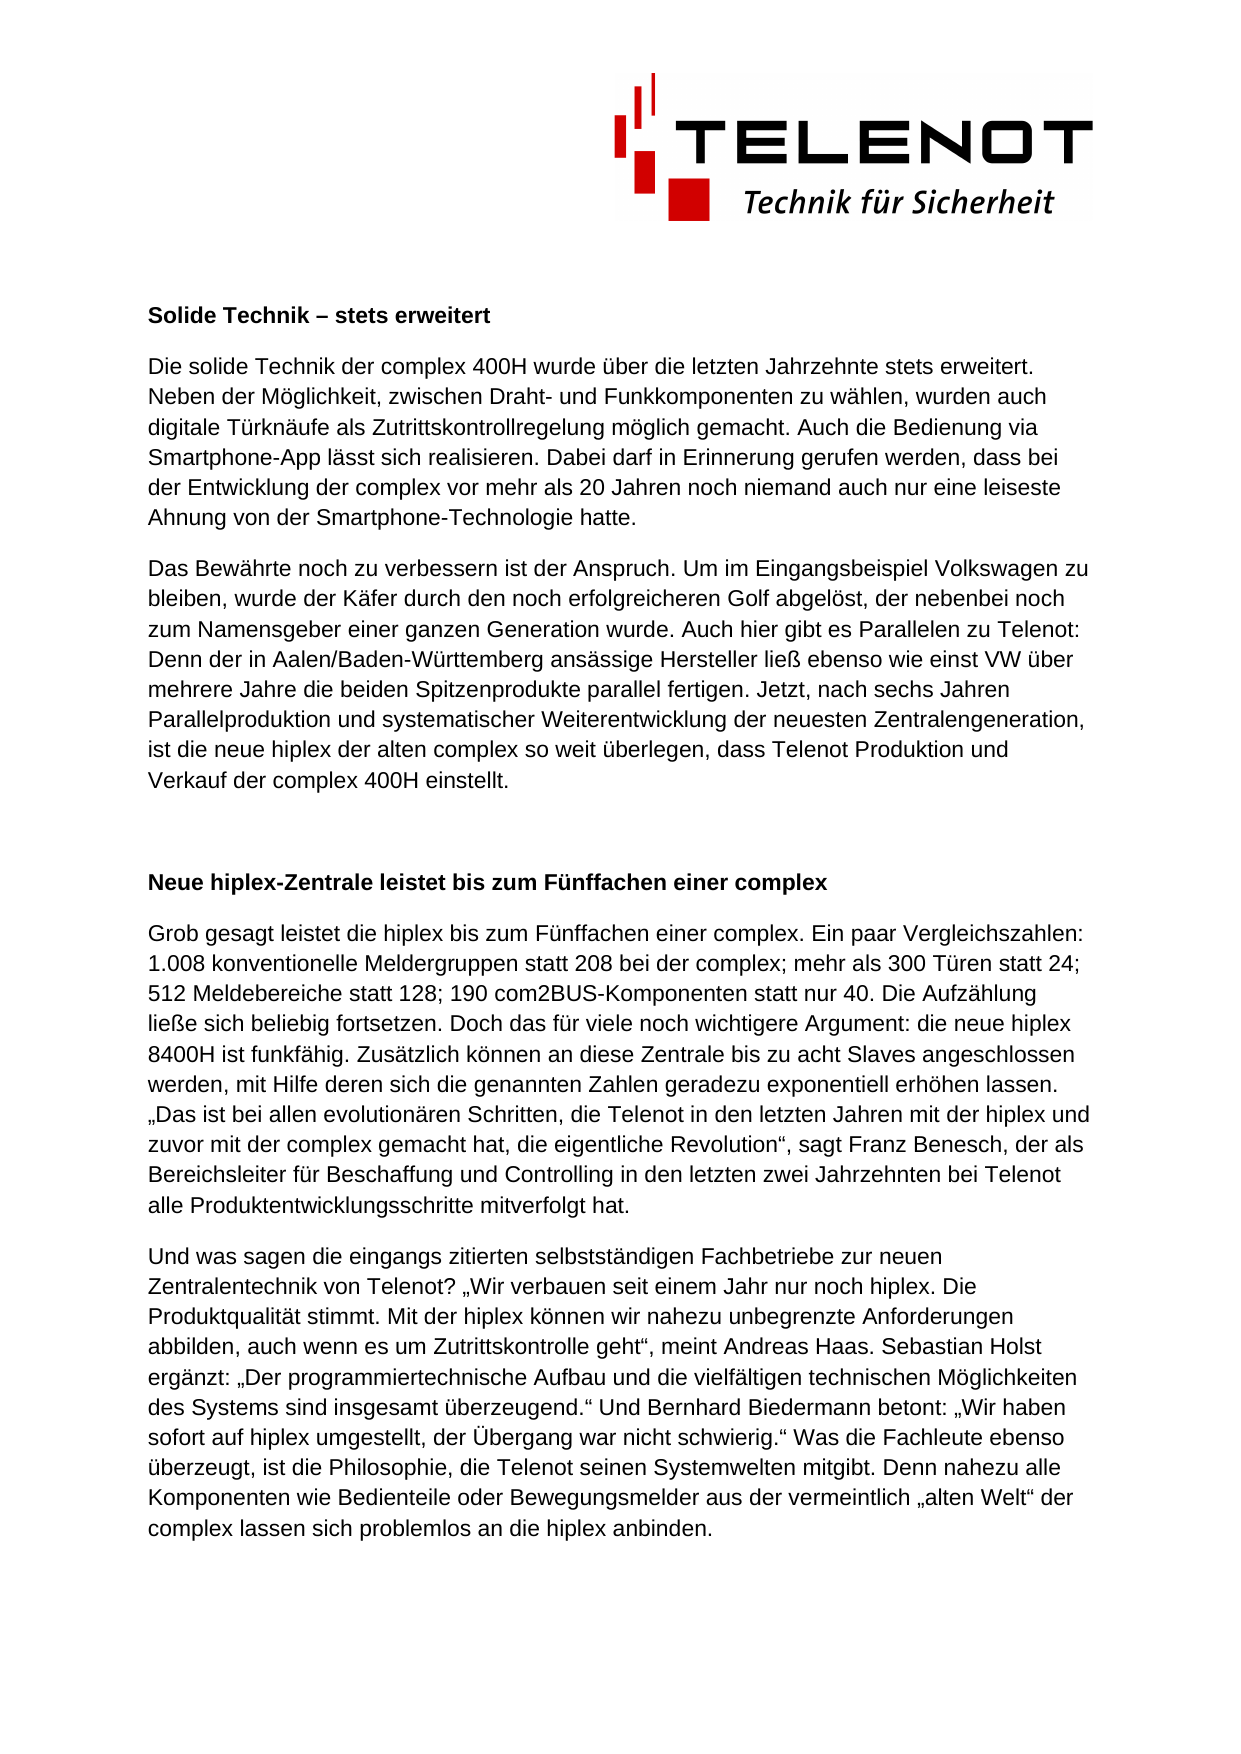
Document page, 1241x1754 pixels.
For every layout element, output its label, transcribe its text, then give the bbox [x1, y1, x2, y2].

text Solide Technik – stets erweitert [148, 302, 1093, 328]
text Das Bewährte noch zu verbessern ist der Anspruch. Um im Eingangsbeispiel Volkswagen zu bleiben, wurde der Käfer durch den noch erfolgreicheren Golf abgelöst, der nebenbei noch zum Namensgeber einer ganzen Generation wurde. Auch hier gibt es Parallelen zu Telenot: Denn der in Aalen/Baden-Württemberg ansässige Hersteller ließ ebenso wie einst VW über mehrere Jahre die beiden Spitzenprodukte parallel fertigen. Jetzt, nach sechs Jahren Parallelproduktion und systematischer Weiterentwicklung der neuesten Zentralengeneration, ist die neue hiplex der alten complex so weit überlegen, dass Telenot Produktion und Verkauf der complex 400H einstellt. [148, 555, 1093, 793]
text Neue hiplex-Zentrale leistet bis zum Fünffachen einer complex [148, 869, 1093, 895]
text Die solide Technik der complex 400H wurde über die letzten Jahrzehnte stets erweitert. Neben der Möglichkeit, zwischen Draht- und Funkkomponenten zu wählen, wurden auch digitale Türknäufe als Zutrittskontrollregelung möglich gemacht. Auch die Bedienung via Smartphone-App lässt sich realisieren. Dabei darf in Erinnerung gerufen werden, dass bei der Entwicklung der complex vor mehr als 20 Jahren noch niemand auch nur eine leiseste Ahnung von der Smartphone-Technologie hatte. [148, 353, 1093, 531]
text Grob gesagt leistet die hiplex bis zum Fünffachen einer complex. Ein paar Vergleichszahlen: 1.008 konventionelle Meldergruppen statt 208 bei der complex; mehr als 300 Türen statt 24; 512 Meldebereiche statt 128; 190 com2BUS-Komponenten statt nur 40. Die Aufzählung ließe sich beliebig fortsetzen. Doch das für viele noch wichtigere Argument: die neue hiplex 8400H ist funkfähig. Zusätzlich können an diese Zentrale bis zu acht Slaves angeschlossen werden, mit Hilfe deren sich die genannten Zahlen geradezu exponentiell erhöhen lassen. „Das ist bei allen evolutionären Schritten, die Telenot in den letzten Jahren mit der hiplex und zuvor mit der complex gemacht hat, die eigentliche Revolution“, sagt Franz Benesch, der als Bereichsleiter für Beschaffung und Controlling in den letzten zwei Jahrzehnten bei Telenot alle Produktentwicklungsschritte mitverfolgt hat. [148, 920, 1093, 1218]
picture [614, 73, 1093, 221]
text Und was sagen die eingangs zitierten selbstständigen Fachbetriebe zur neuen Zentralentechnik von Telenot? „Wir verbauen seit einem Jahr nur noch hiplex. Die Produktqualität stimmt. Mit der hiplex können wir nahezu unbegrenzte Anforderungen abbilden, auch wenn es um Zutrittskontrolle geht“, meint Andreas Haas. Sebastian Holst ergänzt: „Der programmiertechnische Aufbau und die vielfältigen technischen Möglichkeiten des Systems sind insgesamt überzeugend.“ Und Bernhard Biedermann betont: „Wir haben sofort auf hiplex umgestellt, der Übergang war nicht schwierig.“ Was die Fachleute ebenso überzeugt, ist die Philosophie, die Telenot seinen Systemwelten mitgibt. Denn nahezu alle Komponenten wie Bedienteile oder Bewegungsmelder aus der vermeintlich „alten Welt“ der complex lassen sich problemlos an die hiplex anbinden. [148, 1243, 1093, 1541]
